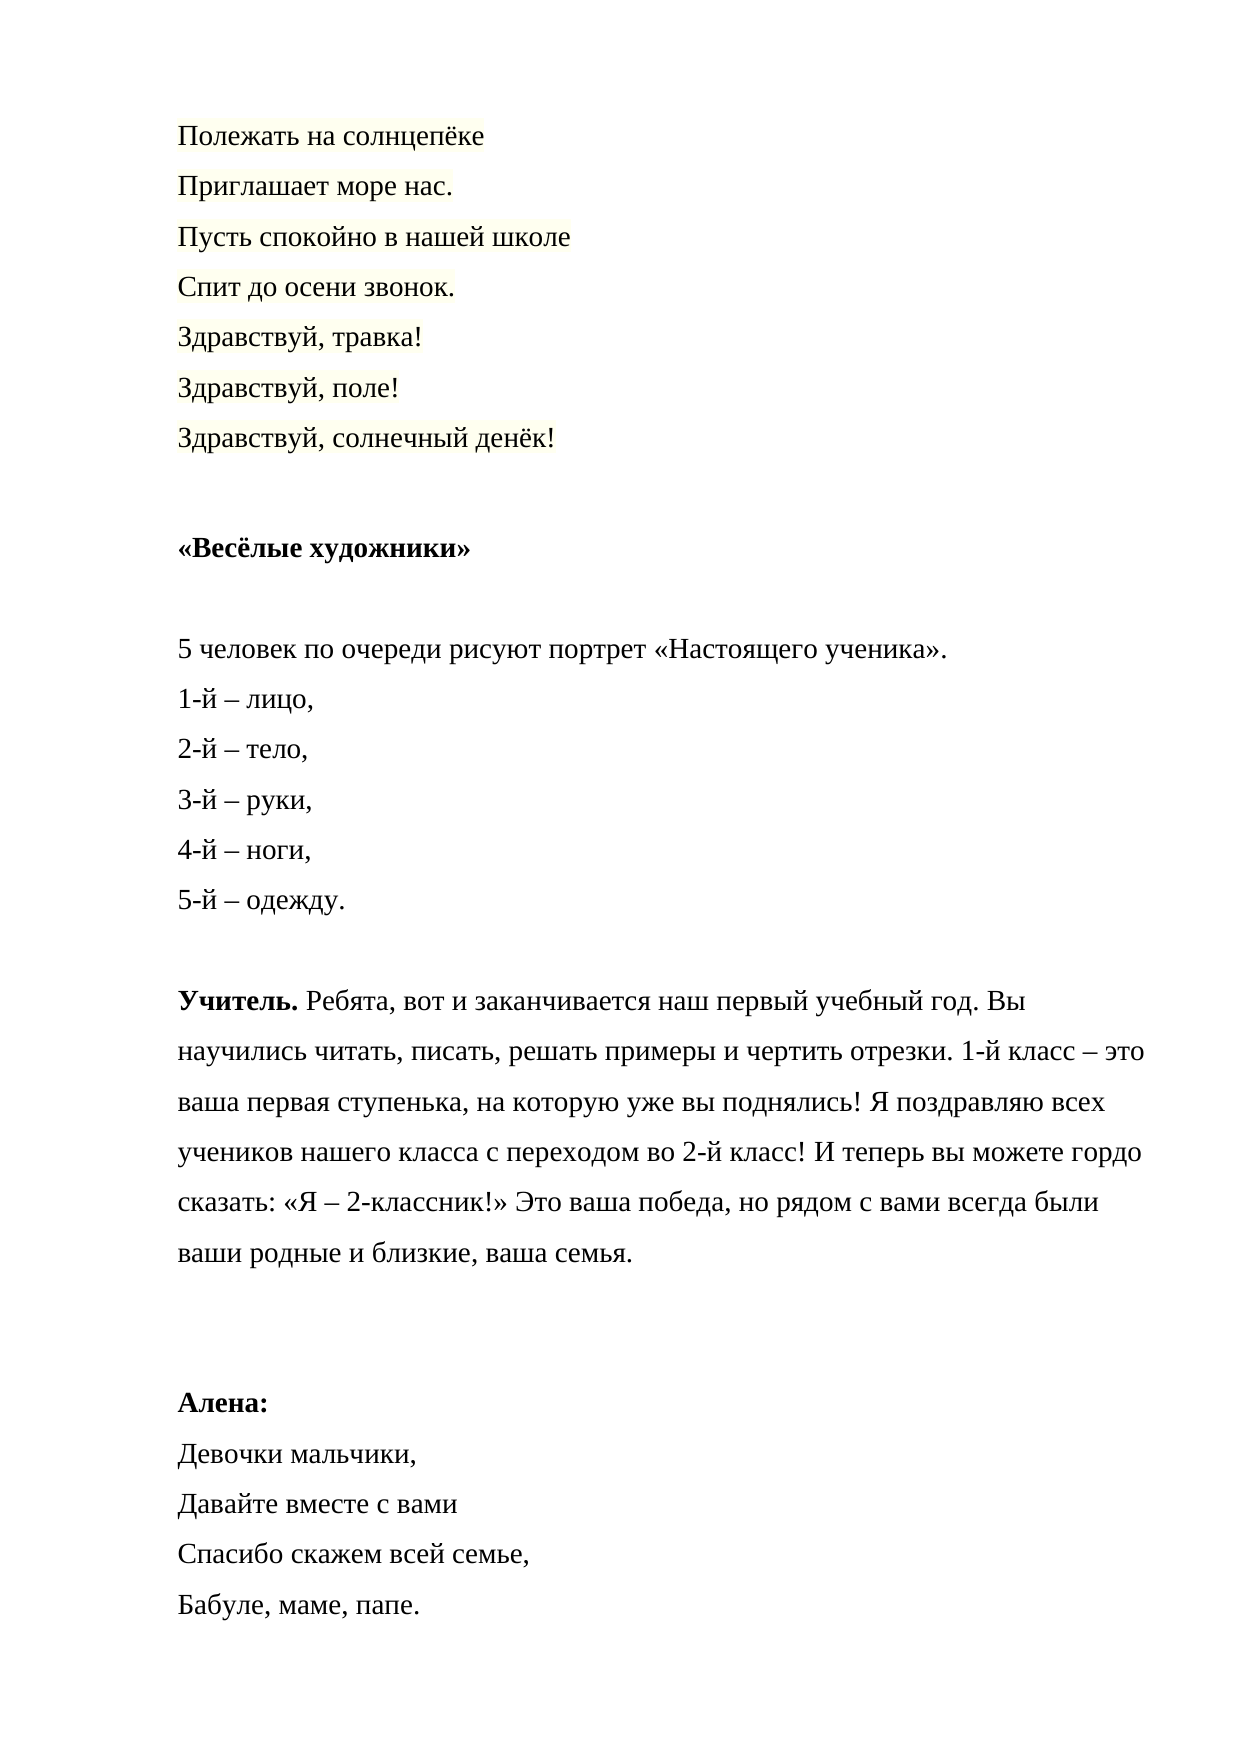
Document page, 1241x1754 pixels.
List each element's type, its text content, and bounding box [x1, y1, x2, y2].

text Алена: [177, 1386, 1152, 1419]
text 2-й – тело, [177, 732, 1152, 765]
text Учитель. Ребята, вот и заканчивается наш первый учебный год. Вы научились читать, писать, решать примеры и чертить отрезки. 1-й класс – это ваша первая ступенька, на которую уже вы поднялись! Я поздравляю всех учеников нашего класса с переходом во 2-й класс! И теперь вы можете гордо сказать: «Я – 2-классник!» Это ваша победа, но рядом с вами всегда были ваши родные и близкие, ваша семья. [177, 983, 1152, 1268]
text 5 человек по очереди рисуют портрет «Настоящего ученика». [177, 631, 1152, 664]
text 5-й – одежду. [177, 882, 1152, 916]
text 3-й – руки, [177, 782, 1152, 815]
text «Весёлые художники» [177, 530, 1152, 564]
text Давайте вместе с вами [177, 1486, 1152, 1520]
text 4-й – ноги, [177, 832, 1152, 866]
text 1-й – лицо, [177, 681, 1152, 715]
text Бабуле, маме, папе. [177, 1587, 1152, 1620]
text Девочки мальчики, [177, 1436, 1152, 1469]
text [177, 118, 1152, 496]
text Спасибо скажем всей семье, [177, 1537, 1152, 1570]
